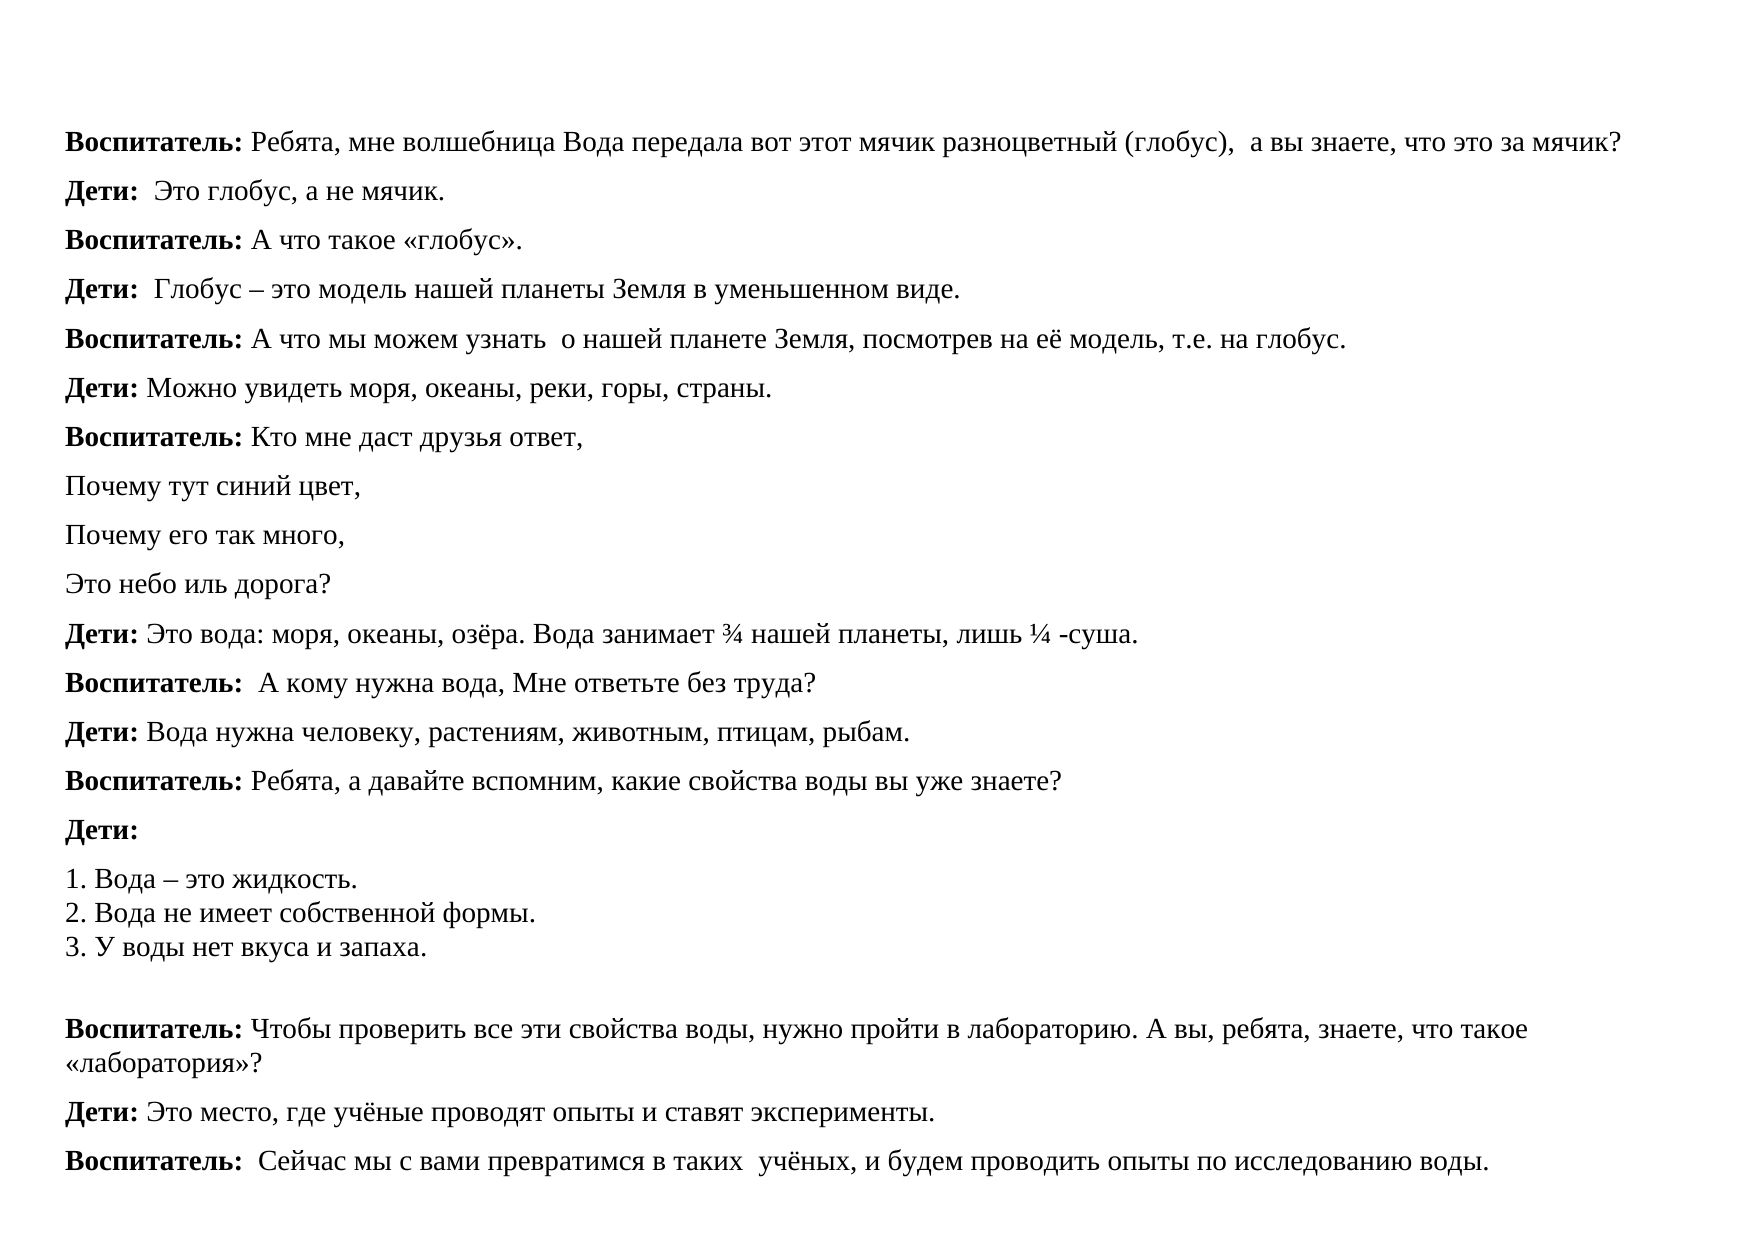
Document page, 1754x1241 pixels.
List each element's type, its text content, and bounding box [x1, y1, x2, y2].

text Дети: Вода нужна человеку, растениям, животным, птицам, рыбам. [65, 714, 1689, 748]
text Дети: Глобус – это модель нашей планеты Земля в уменьшенном виде. [65, 272, 1689, 305]
text Воспитатель: А что мы можем узнать о нашей планете Земля, посмотрев на её модель, т.е. на глобус. [65, 321, 1689, 354]
text Воспитатель: Чтобы проверить все эти свойства воды, нужно пройти в лабораторию. А вы, ребята, знаете, что такое «лаборатория»? [65, 1011, 1689, 1078]
text Это небо иль дорога? [65, 567, 1689, 600]
text Дети: Это место, где учёные проводят опыты и ставят эксперименты. [65, 1094, 1689, 1128]
text Воспитатель: Кто мне даст друзья ответ, [65, 419, 1689, 453]
text Воспитатель: А кому нужна вода, Мне ответьте без труда? [65, 665, 1689, 698]
text Дети: Это глобус, а не мячик. [65, 173, 1689, 207]
text Воспитатель: А что такое «глобус». [65, 222, 1689, 256]
text Почему его так много, [65, 517, 1689, 551]
text Воспитатель: Ребята, а давайте вспомним, какие свойства воды вы уже знаете? [65, 763, 1689, 797]
text Воспитатель: Ребята, мне волшебница Вода передала вот этот мячик разноцветный (глобус), а вы знаете, что это за мячик? [65, 124, 1689, 158]
text Дети: Можно увидеть моря, океаны, реки, горы, страны. [65, 370, 1689, 403]
text Дети: [65, 812, 1689, 846]
text Дети: Это вода: моря, океаны, озёра. Вода занимает ¾ нашей планеты, лишь ¼ -суша. [65, 616, 1689, 649]
text Воспитатель: Сейчас мы с вами превратимся в таких учёных, и будем проводить опыты по исследованию воды. [65, 1143, 1689, 1177]
text 1. Вода – это жидкость. 2. Вода не имеет собственной формы. 3. У воды нет вкуса и запаха. [65, 862, 1689, 996]
text Почему тут синий цвет, [65, 468, 1689, 502]
